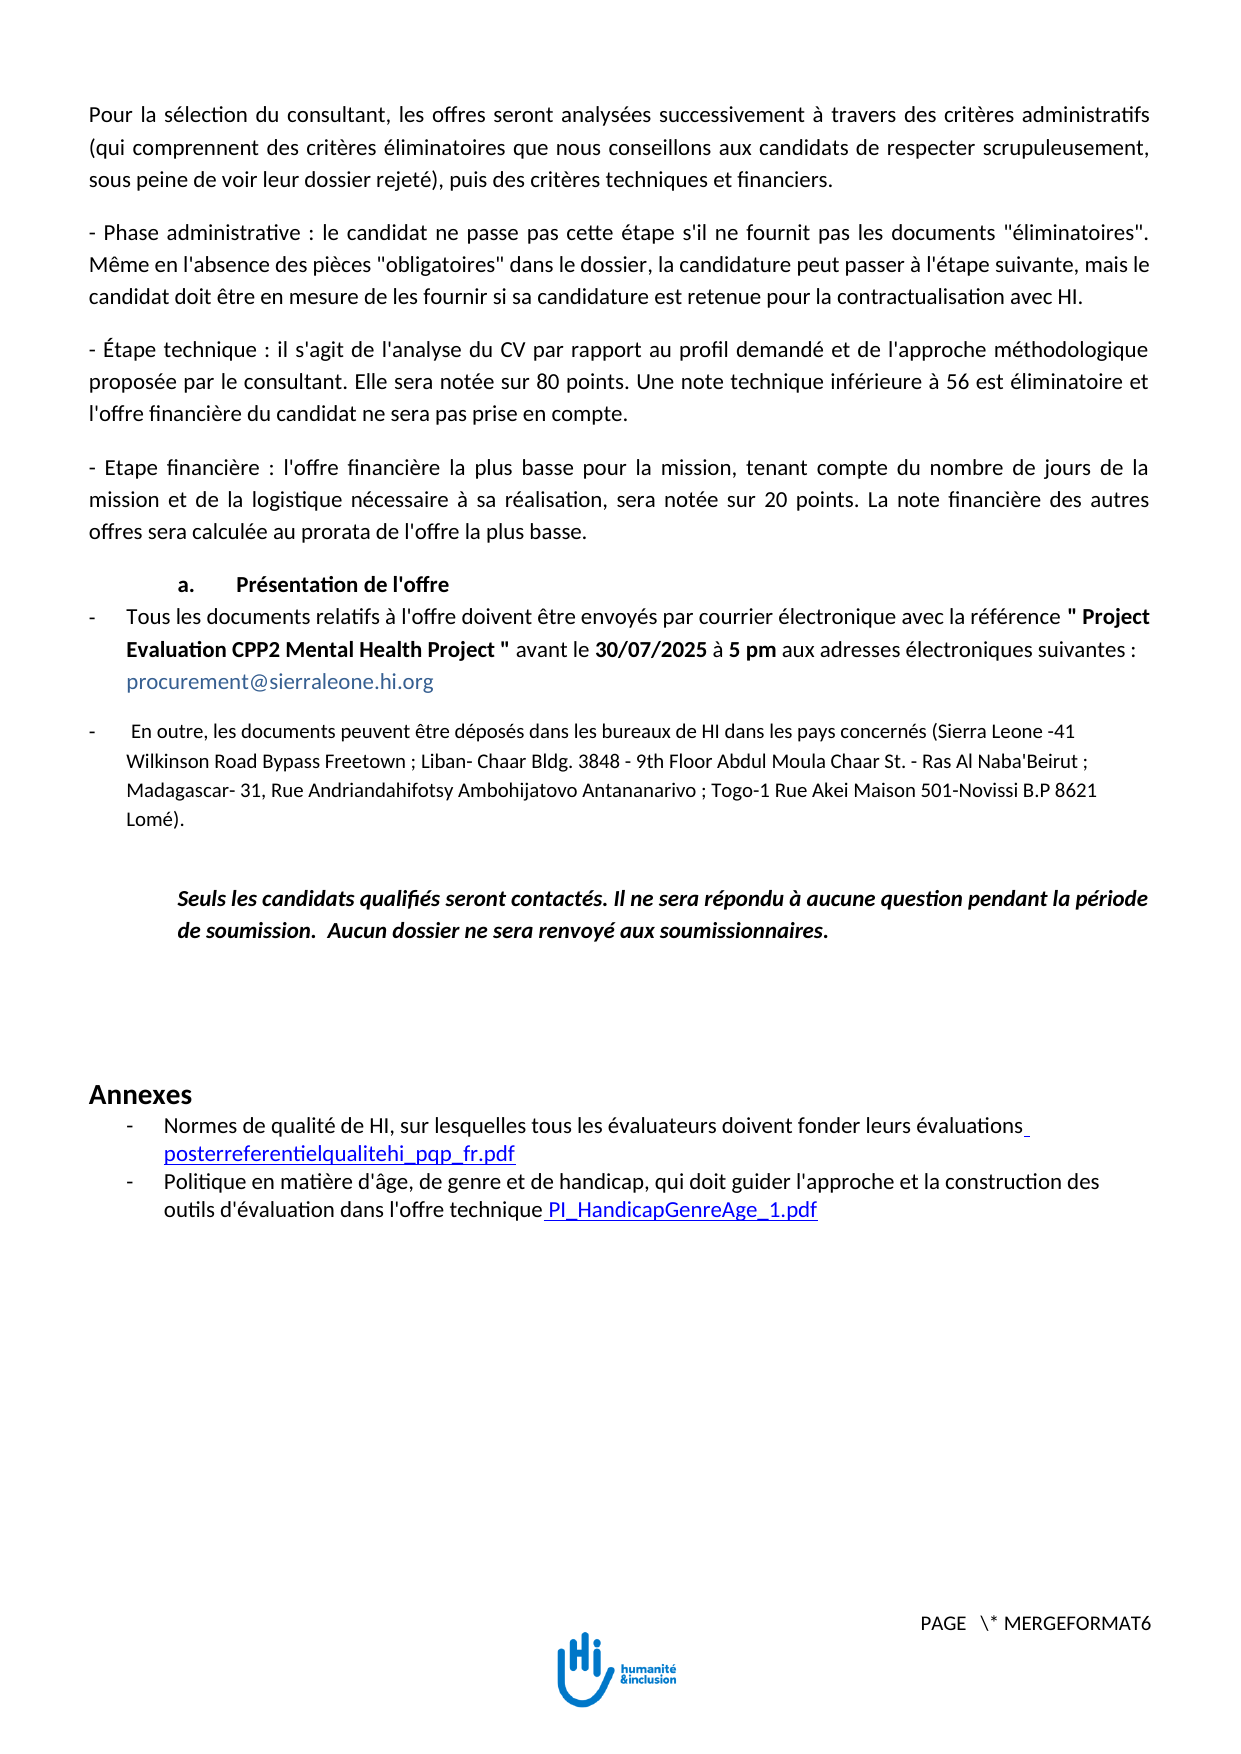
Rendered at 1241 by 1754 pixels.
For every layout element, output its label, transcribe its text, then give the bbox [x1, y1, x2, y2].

list Tous les documents relatifs à l'offre doivent être envoyés par courrier électronique avec la référence " Project Evaluation CPP2 Mental Health Project " avant le 30/07/2025 à 5 pm aux adresses électroniques suivantes : procurement@sierraleone.hi.org [89, 602, 1152, 695]
list Politique en matière d'âge, de genre et de handicap, qui doit guider l'approche et la construction des outils d'évaluation dans l'offre technique PI_HandicapGenreAge_1.pdf [126, 1167, 1152, 1223]
text - Étape technique : il s'agit de l'analyse du CV par rapport au profil demandé et de l'approche méthodologique proposée par le consultant. Elle sera notée sur 80 points. Une note technique inférieure à 56 est éliminatoire et l'offre financière du candidat ne sera pas prise en compte. [89, 335, 1152, 428]
text Pour la sélection du consultant, les offres seront analysées successivement à travers des critères administratifs (qui comprennent des critères éliminatoires que nous conseillons aux candidats de respecter scrupuleusement, sous peine de voir leur dossier rejeté), puis des critères techniques et financiers. [89, 100, 1152, 193]
text - Phase administrative : le candidat ne passe pas cette étape s'il ne fournit pas les documents "éliminatoires". Même en l'absence des pièces "obligatoires" dans le dossier, la candidature peut passer à l'étape suivante, mais le candidat doit être en mesure de les fournir si sa candidature est retenue pour la contractualisation avec HI. [89, 218, 1152, 310]
text Annexes [89, 1076, 1152, 1111]
list En outre, les documents peuvent être déposés dans les bureaux de HI dans les pays concernés (Sierra Leone -41 Wilkinson Road Bypass Freetown ; Liban- Chaar Bldg. 3848 - 9th Floor Abdul Moula Chaar St. - Ras Al Naba'Beirut ; Madagascar- 31, Rue Andriandahifotsy Ambohijatovo Antananarivo ; Togo-1 Rue Akei Maison 501-Novissi B.P 8621 Lomé). [89, 716, 1152, 832]
text Seuls les candidats qualifiés seront contactés. Il ne sera répondu à aucune question pendant la période de soumission. Aucun dossier ne sera renvoyé aux soumissionnaires. [177, 884, 1152, 944]
list Normes de qualité de HI, sur lesquelles tous les évaluateurs doivent fonder leurs évaluations posterreferentielqualitehi_pqp_fr.pdf [126, 1111, 1152, 1167]
text - Etape financière : l'offre financière la plus basse pour la mission, tenant compte du nombre de jours de la mission et de la logistique nécessaire à sa réalisation, sera notée sur 20 points. La note financière des autres offres sera calculée au prorata de l'offre la plus basse. [89, 453, 1152, 545]
list Présentation de l'offre [177, 570, 1152, 598]
picture [549, 1627, 681, 1712]
